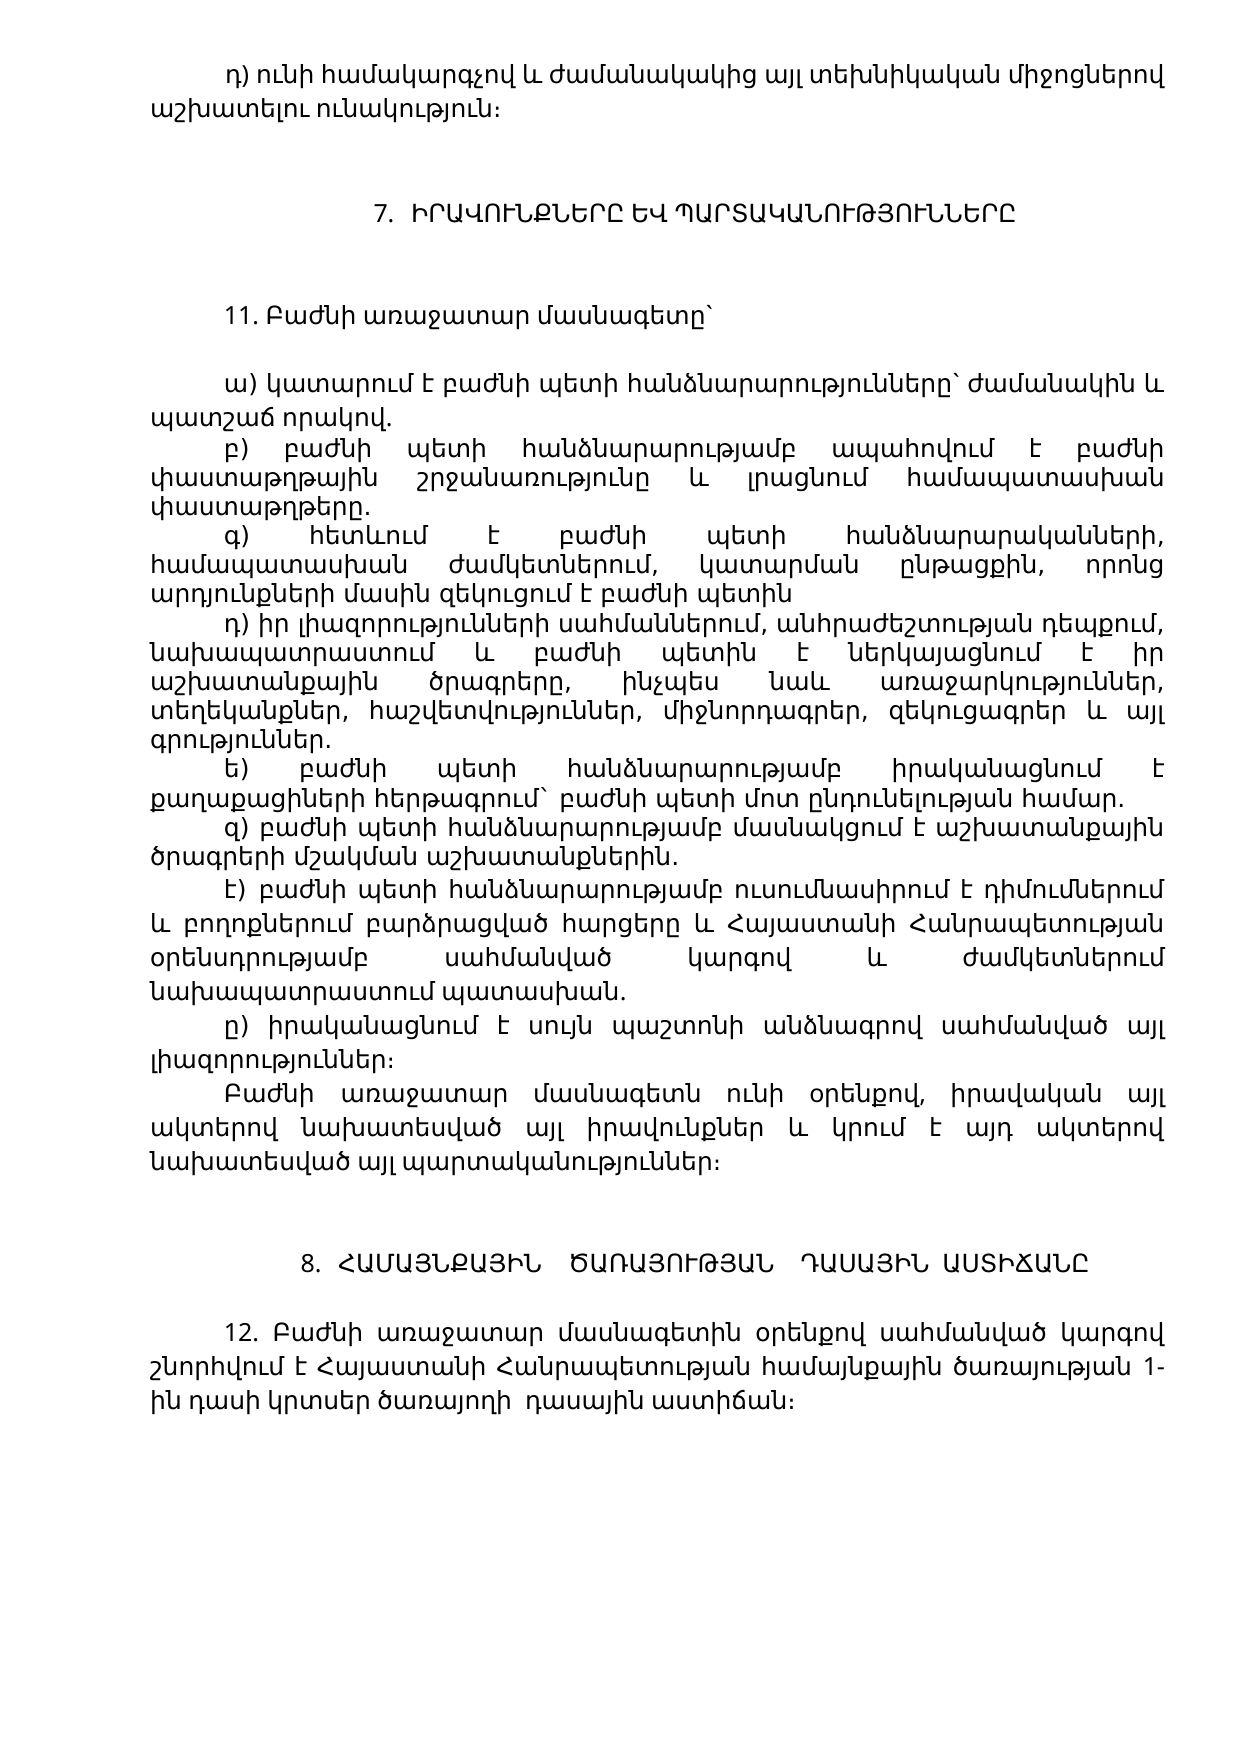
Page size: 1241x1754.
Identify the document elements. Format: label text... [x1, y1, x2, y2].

text ե) բաժնի պետի հանձնարարությամբ իրականացնում է քաղաքացիների հերթագրում` բաժնի պետի մոտ ընդունելության համար. [150, 755, 1165, 813]
text դ) ունի համակարգչով և ժամանակակից այլ տեխնիկական միջոցներով աշխատելու ունակություն։ [150, 56, 1165, 124]
text գ) հետևում է բաժնի պետի հանձնարարականների, համապատասխան ժամկետներում, կատարման ընթացքին, որոնց արդյունքների մասին զեկուցում է բաժնի պետին [150, 521, 1165, 609]
text է) բաժնի պետի հանձնարարությամբ ուսումնասիրում է դիմումներում և բողոքներում բարձրացված հարցերը և Հայաստանի Հանրապետության օրենսդրությամբ սահմանված կարգով և ժամկետներում նախապատրաստում պատասխան. [150, 871, 1165, 1008]
text ը) իրականացնում է սույն պաշտոնի անձնագրով սահմանված այլ լիազորություններ։ [150, 1008, 1165, 1076]
text զ) բաժնի պետի հանձնարարությամբ մասնակցում է աշխատանքային ծրագրերի մշակման աշխատանքներին. [150, 813, 1165, 871]
list ԻՐԱՎՈՒՆՔՆԵՐԸ ԵՎ ՊԱՐՏԱԿԱՆՈՒԹՅՈՒՆՆԵՐԸ [225, 195, 1165, 229]
text բ) բաժնի պետի հանձնարարությամբ ապահովում է բաժնի փաստաթղթային շրջանառությունը և լրացնում համապատասխան փաստաթղթերը. [150, 434, 1165, 521]
text ա) կատարում է բաժնի պետի հանձնարարությունները` ժամանակին և պատշաճ որակով. [150, 366, 1165, 434]
list ՀԱՄԱՅՆՔԱՅԻՆ ԾԱՌԱՅՈՒԹՅԱՆ ԴԱՍԱՅԻՆ ԱՍՏԻՃԱՆԸ [225, 1246, 1165, 1280]
text դ) իր լիազորությունների սահմաններում, անհրաժեշտության դեպքում, նախապատրաստում և բաժնի պետին է ներկայացնում է իր աշխատանքային ծրագրերը, ինչպես նաև առաջարկություններ, տեղեկանքներ, հաշվետվություններ, միջնորդագրեր, զեկուցագրեր և այլ գրություններ. [150, 609, 1165, 755]
text Բաժնի առաջատար մասնագետն ունի oրենքով, իրավական այլ ակտերով նախատեսված այլ իրավունքներ և կրում է այդ ակտերով նախատեսված այլ պարտականություններ։ [150, 1076, 1165, 1178]
text 11. Բաժնի առաջատար մասնագետը` [150, 298, 1165, 332]
text 12. Բաժնի առաջատար մասնագետին օրենքով սահմանված կարգով շնորհվում է Հայաստանի Հանրապետության համայնքային ծառայության 1-ին դասի կրտսեր ծառայողի դասային աստիճան։ [150, 1314, 1165, 1416]
